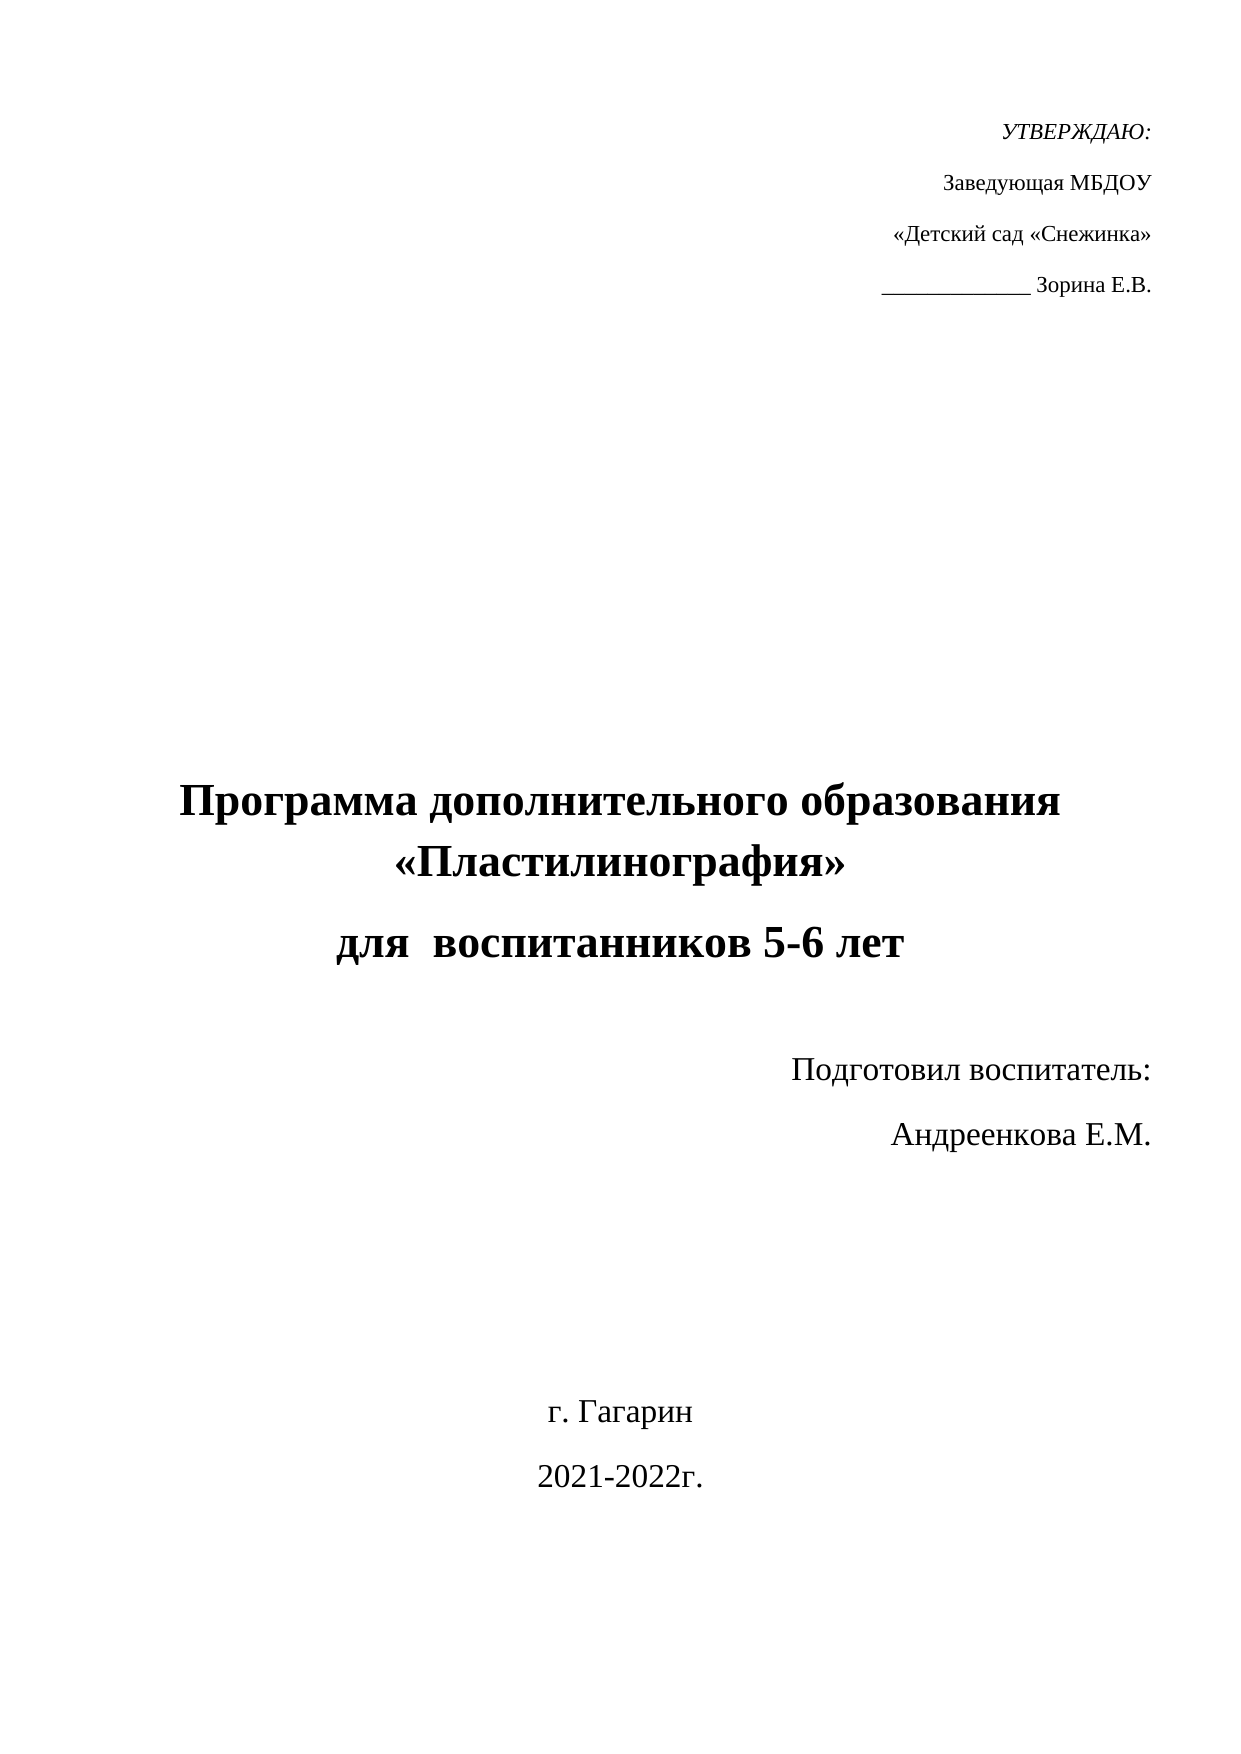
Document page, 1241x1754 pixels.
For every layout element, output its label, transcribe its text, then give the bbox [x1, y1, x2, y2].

text Подготовил воспитатель: [89, 1049, 1152, 1087]
text г. Гагарин [89, 1391, 1152, 1429]
text 2021-2022г. [89, 1456, 1152, 1494]
text Программа дополнительного образования «Пластилинография» [89, 773, 1152, 886]
text «Детский сад «Снежинка» [89, 220, 1152, 247]
text УТВЕРЖДАЮ: [89, 118, 1152, 144]
text Заведующая МБДОУ [89, 169, 1152, 196]
text Андреенкова Е.М. [89, 1114, 1152, 1152]
text _____________ Зорина Е.В. [89, 271, 1152, 298]
text для воспитанников 5-6 лет [89, 915, 1152, 967]
